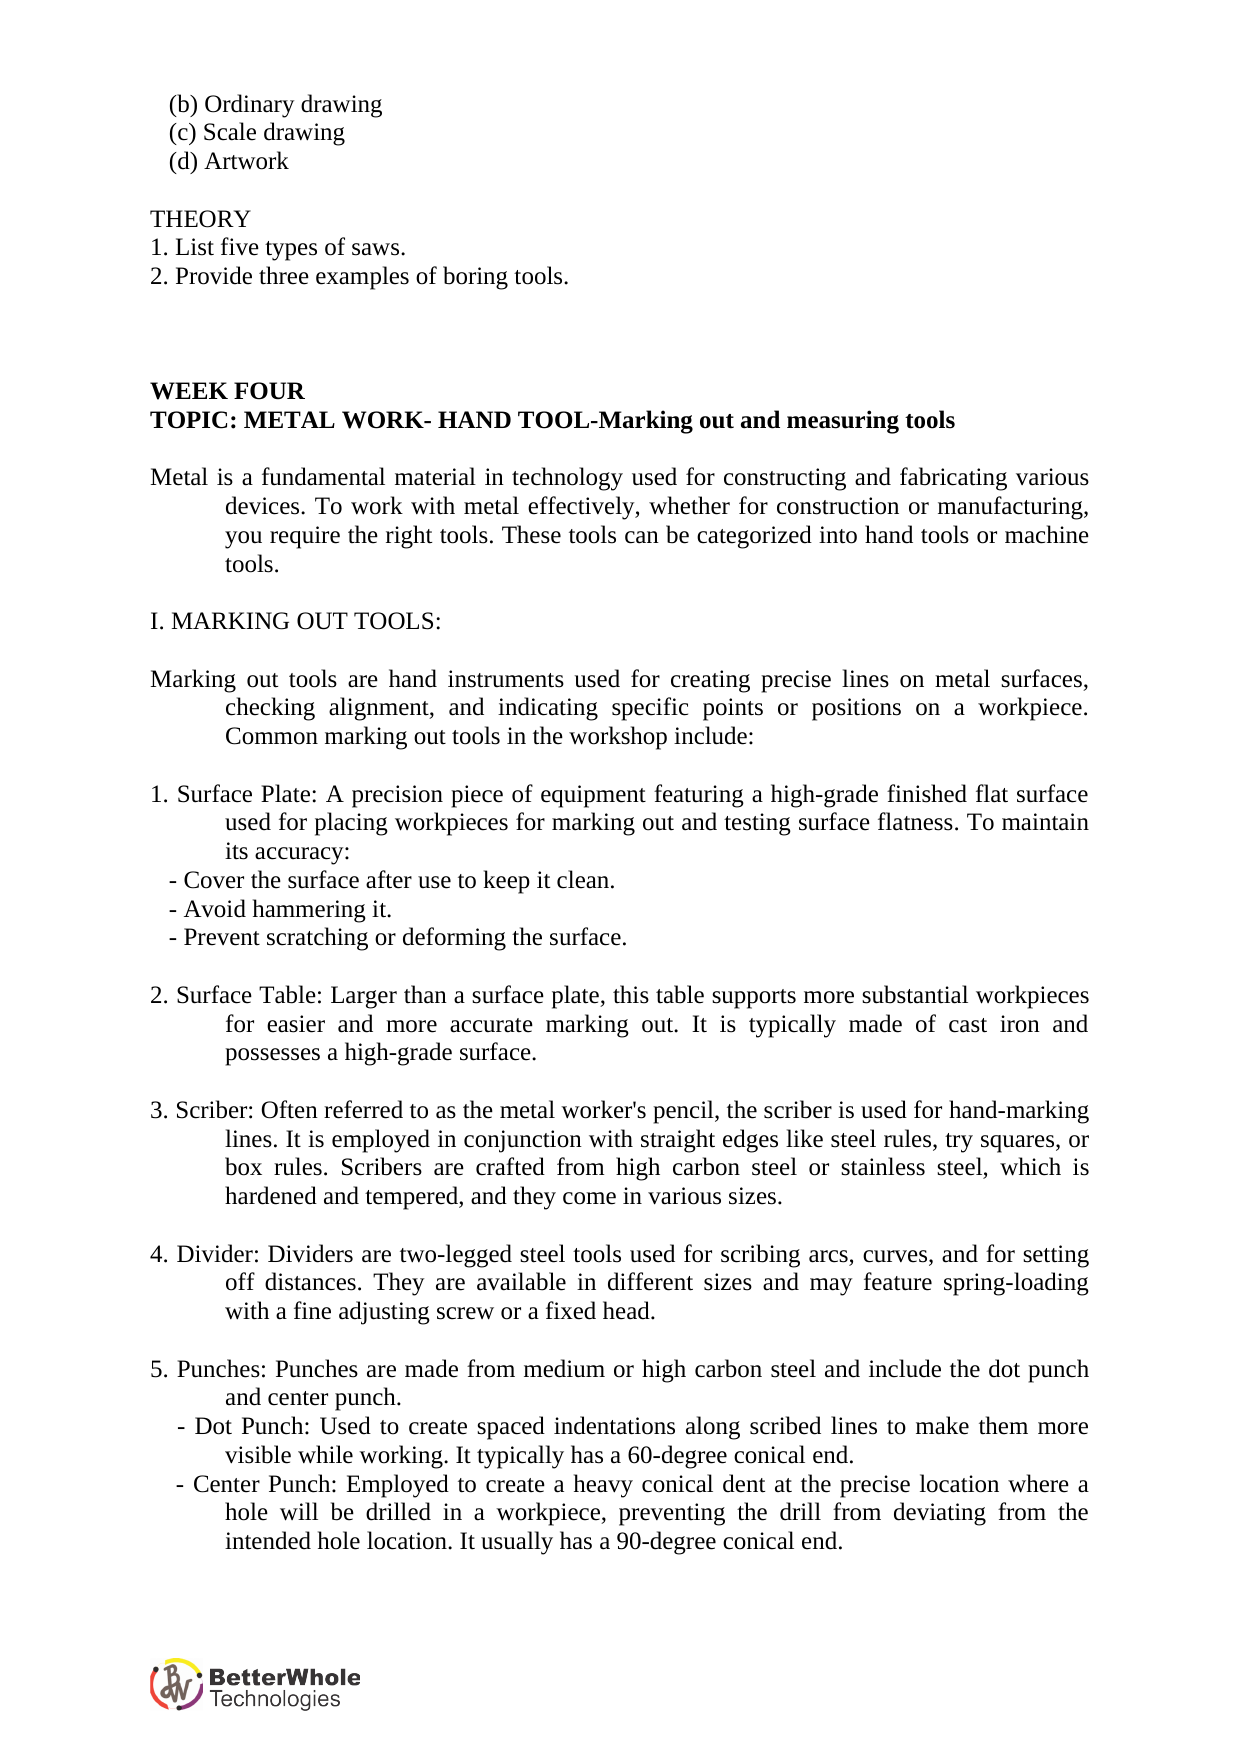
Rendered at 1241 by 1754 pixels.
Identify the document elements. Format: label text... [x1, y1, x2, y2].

text TOPIC: METAL WORK- HAND TOOL-Marking out and measuring tools [150, 405, 1090, 434]
text - Center Punch: Employed to create a heavy conical dent at the precise location where a hole will be drilled in a workpiece, preventing the drill from deviating from the intended hole location. It usually has a 90-degree conical end. [150, 1469, 1090, 1555]
picture [150, 1658, 360, 1711]
text 3. Scriber: Often referred to as the metal worker's pencil, the scriber is used for hand-marking lines. It is employed in conjunction with straight edges like steel rules, try squares, or box rules. Scribers are crafted from high carbon steel or stainless steel, which is hardened and tempered, and they come in various sizes. [150, 1095, 1090, 1210]
text (d) Artwork [150, 146, 1090, 175]
text 5. Punches: Punches are made from medium or high carbon steel and include the dot punch and center punch. [150, 1354, 1090, 1411]
text 2. Surface Table: Larger than a surface plate, this table supports more substantial workpieces for easier and more accurate marking out. It is typically made of cast iron and possesses a high-grade surface. [150, 980, 1090, 1066]
text - Dot Punch: Used to create spaced indentations along scribed lines to make them more visible while working. It typically has a 60-degree conical end. [150, 1411, 1090, 1469]
text (c) Scale drawing [150, 117, 1090, 146]
text 2. Provide three examples of boring tools. [150, 261, 1090, 290]
text - Avoid hammering it. [150, 894, 1090, 922]
text Metal is a fundamental material in technology used for constructing and fabricating various devices. To work with metal effectively, whether for construction or manufacturing, you require the right tools. These tools can be categorized into hand tools or machine tools. [150, 462, 1090, 577]
text WEEK FOUR [150, 376, 1090, 405]
text Marking out tools are hand instruments used for creating precise lines on metal surfaces, checking alignment, and indicating specific points or positions on a workpiece. Common marking out tools in the workshop include: [150, 664, 1090, 750]
text THEORY [150, 204, 1090, 232]
text 1. List five types of saws. [150, 232, 1090, 261]
text (b) Ordinary drawing [150, 89, 1090, 117]
text I. MARKING OUT TOOLS: [150, 606, 1090, 635]
text - Cover the surface after use to keep it clean. [150, 865, 1090, 894]
text 1. Surface Plate: A precision piece of equipment featuring a high-grade finished flat surface used for placing workpieces for marking out and testing surface flatness. To maintain its accuracy: [150, 779, 1090, 865]
text 4. Divider: Dividers are two-legged steel tools used for scribing arcs, curves, and for setting off distances. They are available in different sizes and may feature spring-loading with a fine adjusting screw or a fixed head. [150, 1239, 1090, 1325]
text - Prevent scratching or deforming the surface. [150, 922, 1090, 951]
